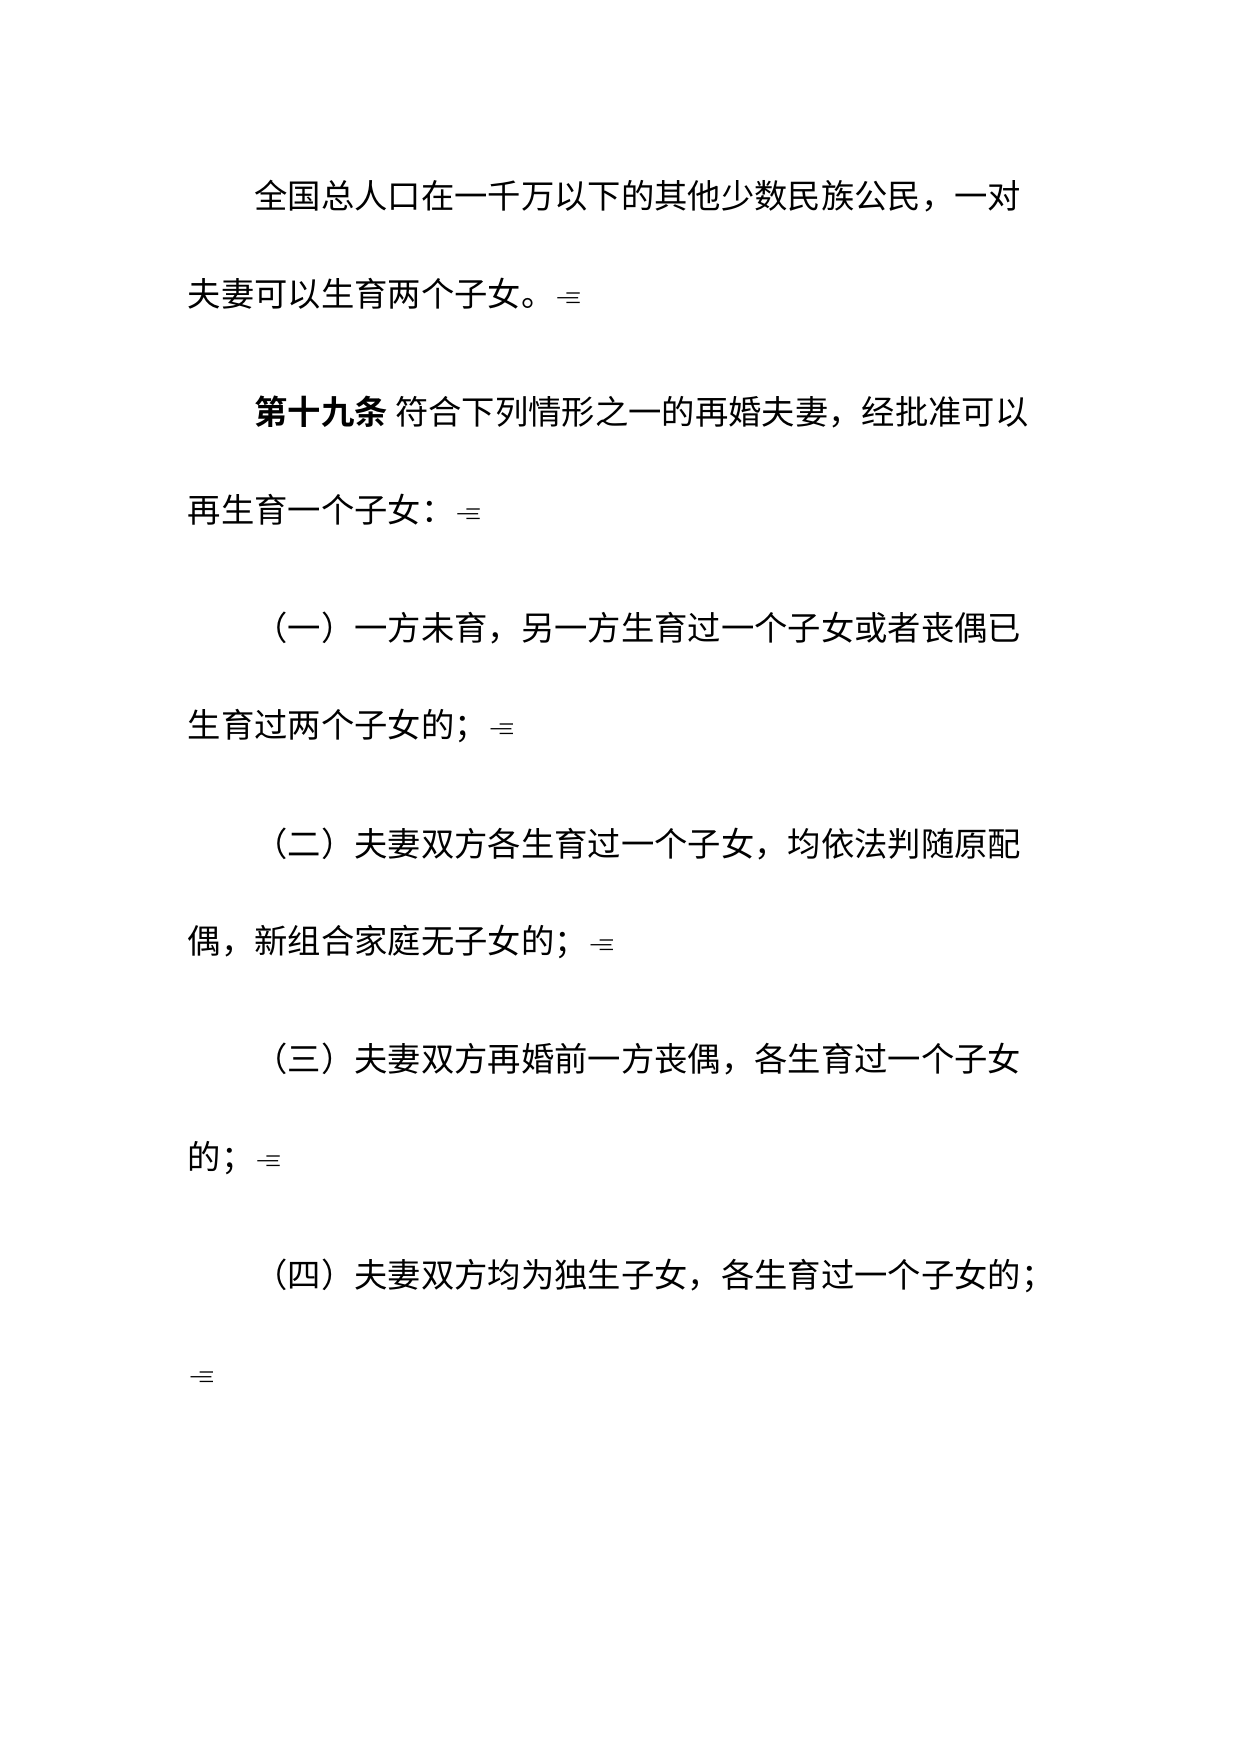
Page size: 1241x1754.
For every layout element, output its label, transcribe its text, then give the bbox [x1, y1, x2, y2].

text （四）夫妻双方均为独生子女，各生育过一个子女的； [187, 1241, 1053, 1403]
text 第十九条 符合下列情形之一的再婚夫妻，经批准可以再生育一个子女： [187, 378, 1053, 540]
text （三）夫妻双方再婚前一方丧偶，各生育过一个子女的； [187, 1025, 1053, 1187]
text （二）夫妻双方各生育过一个子女，均依法判随原配偶，新组合家庭无子女的； [187, 809, 1053, 972]
text 全国总人口在一千万以下的其他少数民族公民，一对夫妻可以生育两个子女。 [187, 162, 1053, 324]
text （一）一方未育，另一方生育过一个子女或者丧偶已生育过两个子女的； [187, 593, 1053, 756]
